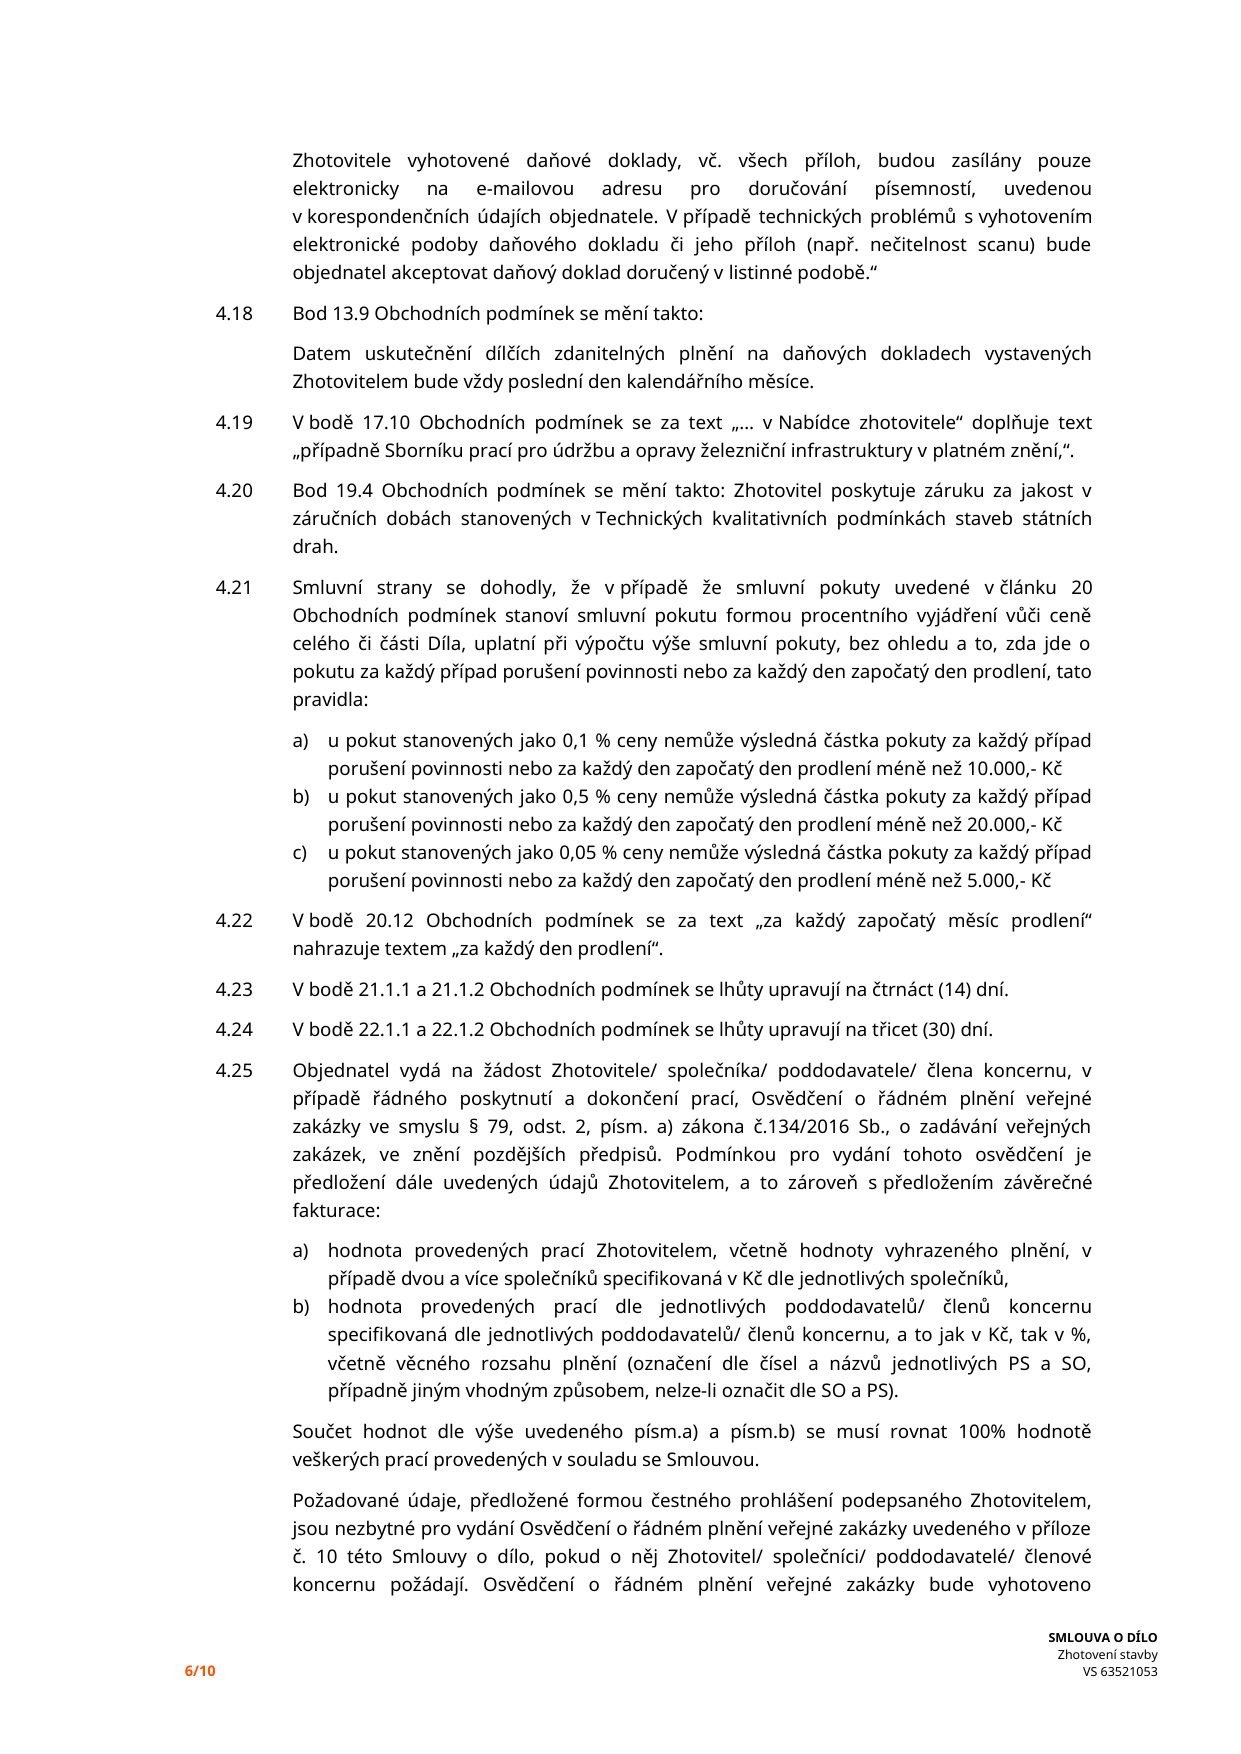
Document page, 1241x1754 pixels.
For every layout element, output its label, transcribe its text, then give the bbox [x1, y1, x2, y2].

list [292, 1487, 1093, 1596]
text V bodě 20.12 Obchodních podmínek se za text „za každý započatý měsíc prodlení“ nahrazuje textem „za každý den prodlení“. [216, 907, 1093, 961]
list Objednatel vydá na žádost Zhotovitele/ společníka/ poddodavatele/ člena koncernu, v případě řádného poskytnutí a dokončení prací, Osvědčení o řádném plnění veřejné zakázky ve smyslu § 79, odst. 2, písm. a) zákona č.134/2016 Sb., o zadávání veřejných zakázek, ve znění pozdějších předpisů. Podmínkou pro vydání tohoto osvědčení je předložení dále uvedených údajů Zhotovitelem, a to zároveň s předložením závěrečné fakturace: [216, 1057, 1093, 1223]
text Součet hodnot dle výše uvedeného písm.a) a písm.b) se musí rovnat 100% hodnotě veškerých prací provedených v souladu se Smlouvou. [292, 1418, 1093, 1472]
text V bodě 22.1.1 a 22.1.2 Obchodních podmínek se lhůty upravují na třicet (30) dní. [216, 1017, 1093, 1042]
list Datem uskutečnění dílčích zdanitelných plnění na daňových dokladech vystavených Zhotovitelem bude vždy poslední den kalendářního měsíce. [292, 341, 1093, 394]
list Zhotovitele vyhotovené daňové doklady, vč. všech příloh, budou zasílány pouze elektronicky na e-mailovou adresu pro doručování písemností, uvedenou v korespondenčních údajích objednatele. V případě technických problémů s vyhotovením elektronické podoby daňového dokladu či jeho příloh (např. nečitelnost scanu) bude objednatel akceptovat daňový doklad doručený v listinné podobě.“ [292, 147, 1093, 285]
text u pokut stanovených jako 0,05 % ceny nemůže výsledná částka pokuty za každý případ porušení povinnosti nebo za každý den započatý den prodlení méně než 5.000,- Kč [292, 839, 1093, 892]
text u pokut stanovených jako 0,5 % ceny nemůže výsledná částka pokuty za každý případ porušení povinnosti nebo za každý den započatý den prodlení méně než 20.000,- Kč [292, 783, 1093, 836]
text Bod 19.4 Obchodních podmínek se mění takto: Zhotovitel poskytuje záruku za jakost v záručních dobách stanovených v Technických kvalitativních podmínkách staveb státních drah. [216, 478, 1093, 559]
text Smluvní strany se dohodly, že v případě že smluvní pokuty uvedené v článku 20 Obchodních podmínek stanoví smluvní pokutu formou procentního vyjádření vůči ceně celého či části Díla, uplatní při výpočtu výše smluvní pokuty, bez ohledu a to, zda jde o pokutu za každý případ porušení povinnosti nebo za každý den započatý den prodlení, tato pravidla: [216, 574, 1093, 712]
list hodnota provedených prací dle jednotlivých poddodavatelů/ členů koncernu specifikovaná dle jednotlivých poddodavatelů/ členů koncernu, a to jak v Kč, tak v %, včetně věcného rozsahu plnění (označení dle čísel a názvů jednotlivých PS a SO, případně jiným vhodným způsobem, nelze-li označit dle SO a PS). [292, 1294, 1093, 1403]
list Bod 13.9 Obchodních podmínek se mění takto: [216, 300, 1093, 326]
list u pokut stanovených jako 0,1 % ceny nemůže výsledná částka pokuty za každý případ porušení povinnosti nebo za každý den započatý den prodlení méně než 10.000,- Kč [292, 727, 1093, 780]
text V bodě 21.1.1 a 21.1.2 Obchodních podmínek se lhůty upravují na čtrnáct (14) dní. [216, 976, 1093, 1002]
list hodnota provedených prací Zhotovitelem, včetně hodnoty vyhrazeného plnění, v případě dvou a více společníků specifikovaná v Kč dle jednotlivých společníků, [292, 1238, 1093, 1291]
text V bodě 17.10 Obchodních podmínek se za text „… v Nabídce zhotovitele“ doplňuje text „případně Sborníku prací pro údržbu a opravy železniční infrastruktury v platném znění,“. [216, 409, 1093, 463]
